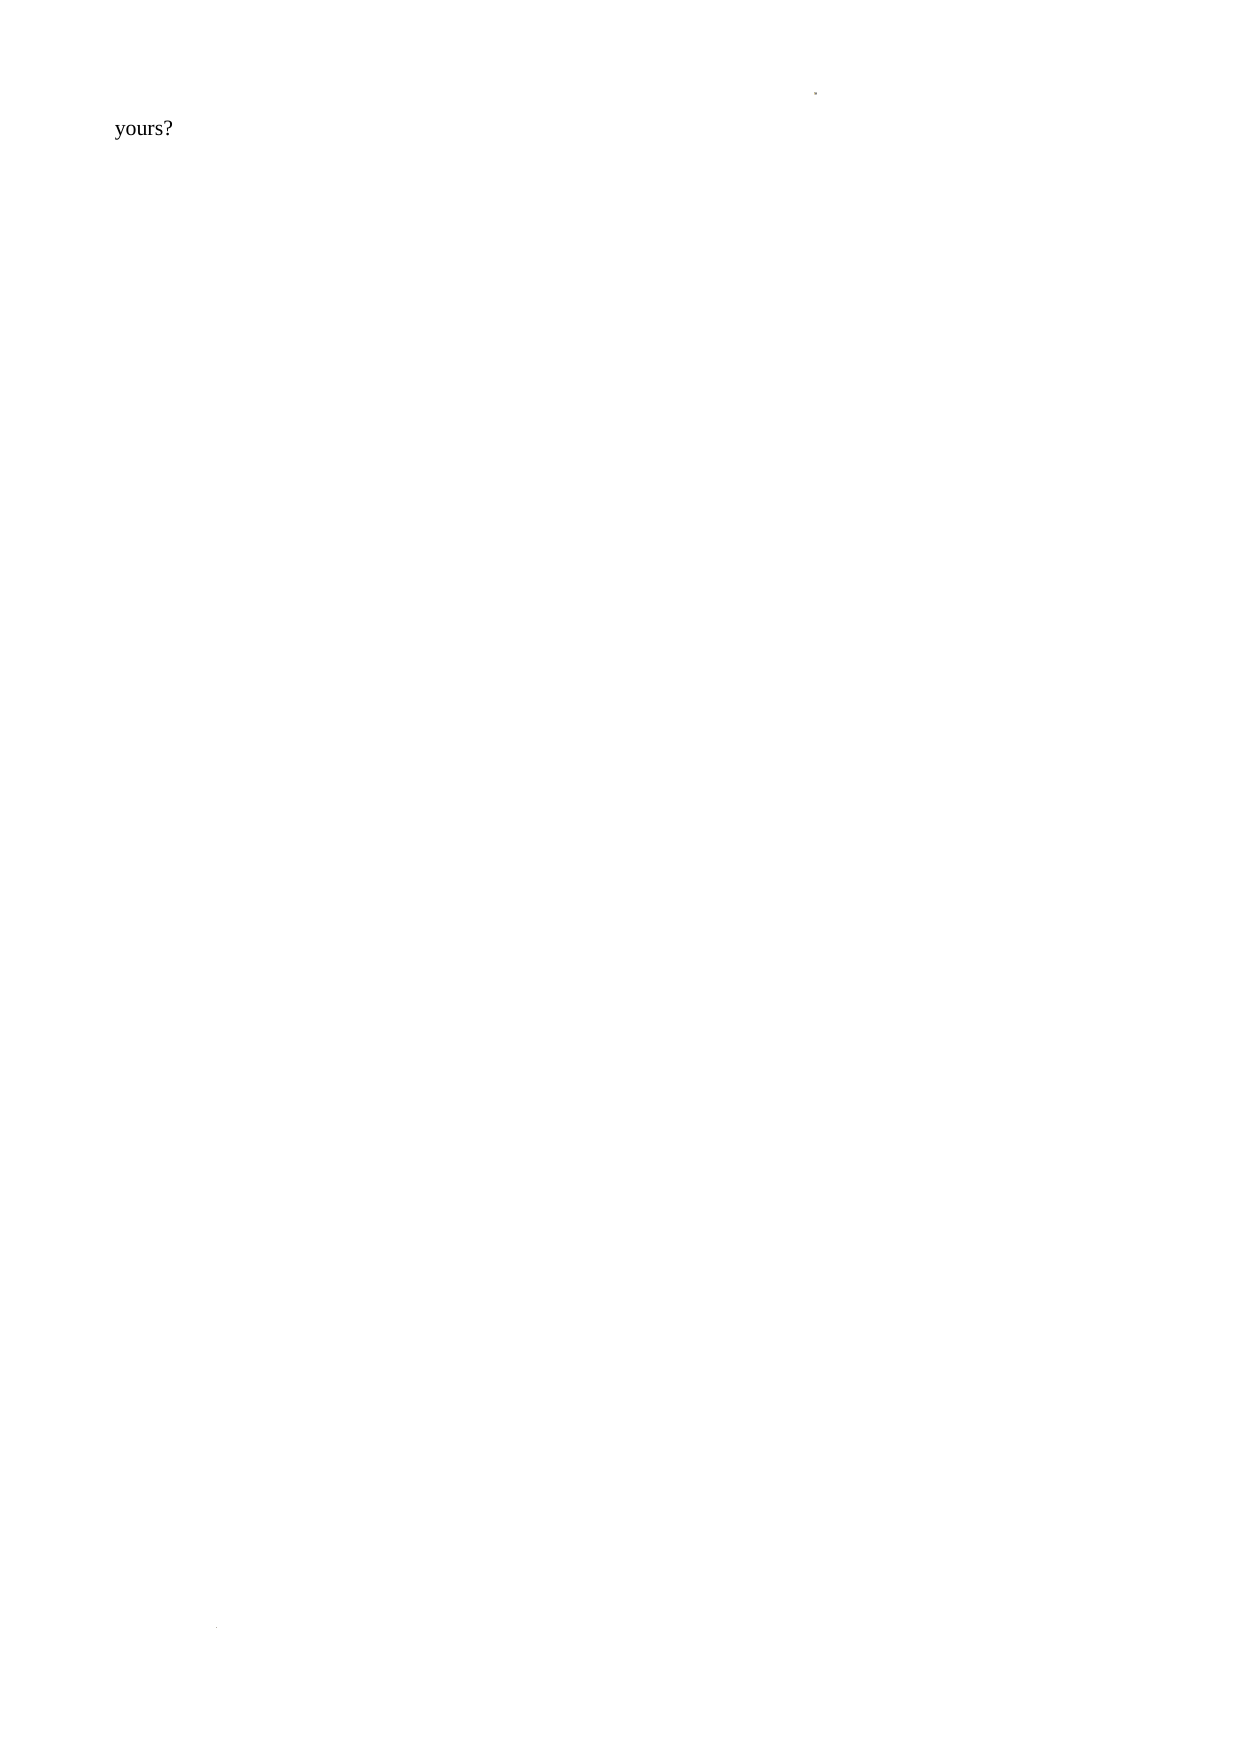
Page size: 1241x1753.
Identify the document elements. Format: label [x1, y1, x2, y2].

text [114, 107, 1082, 140]
